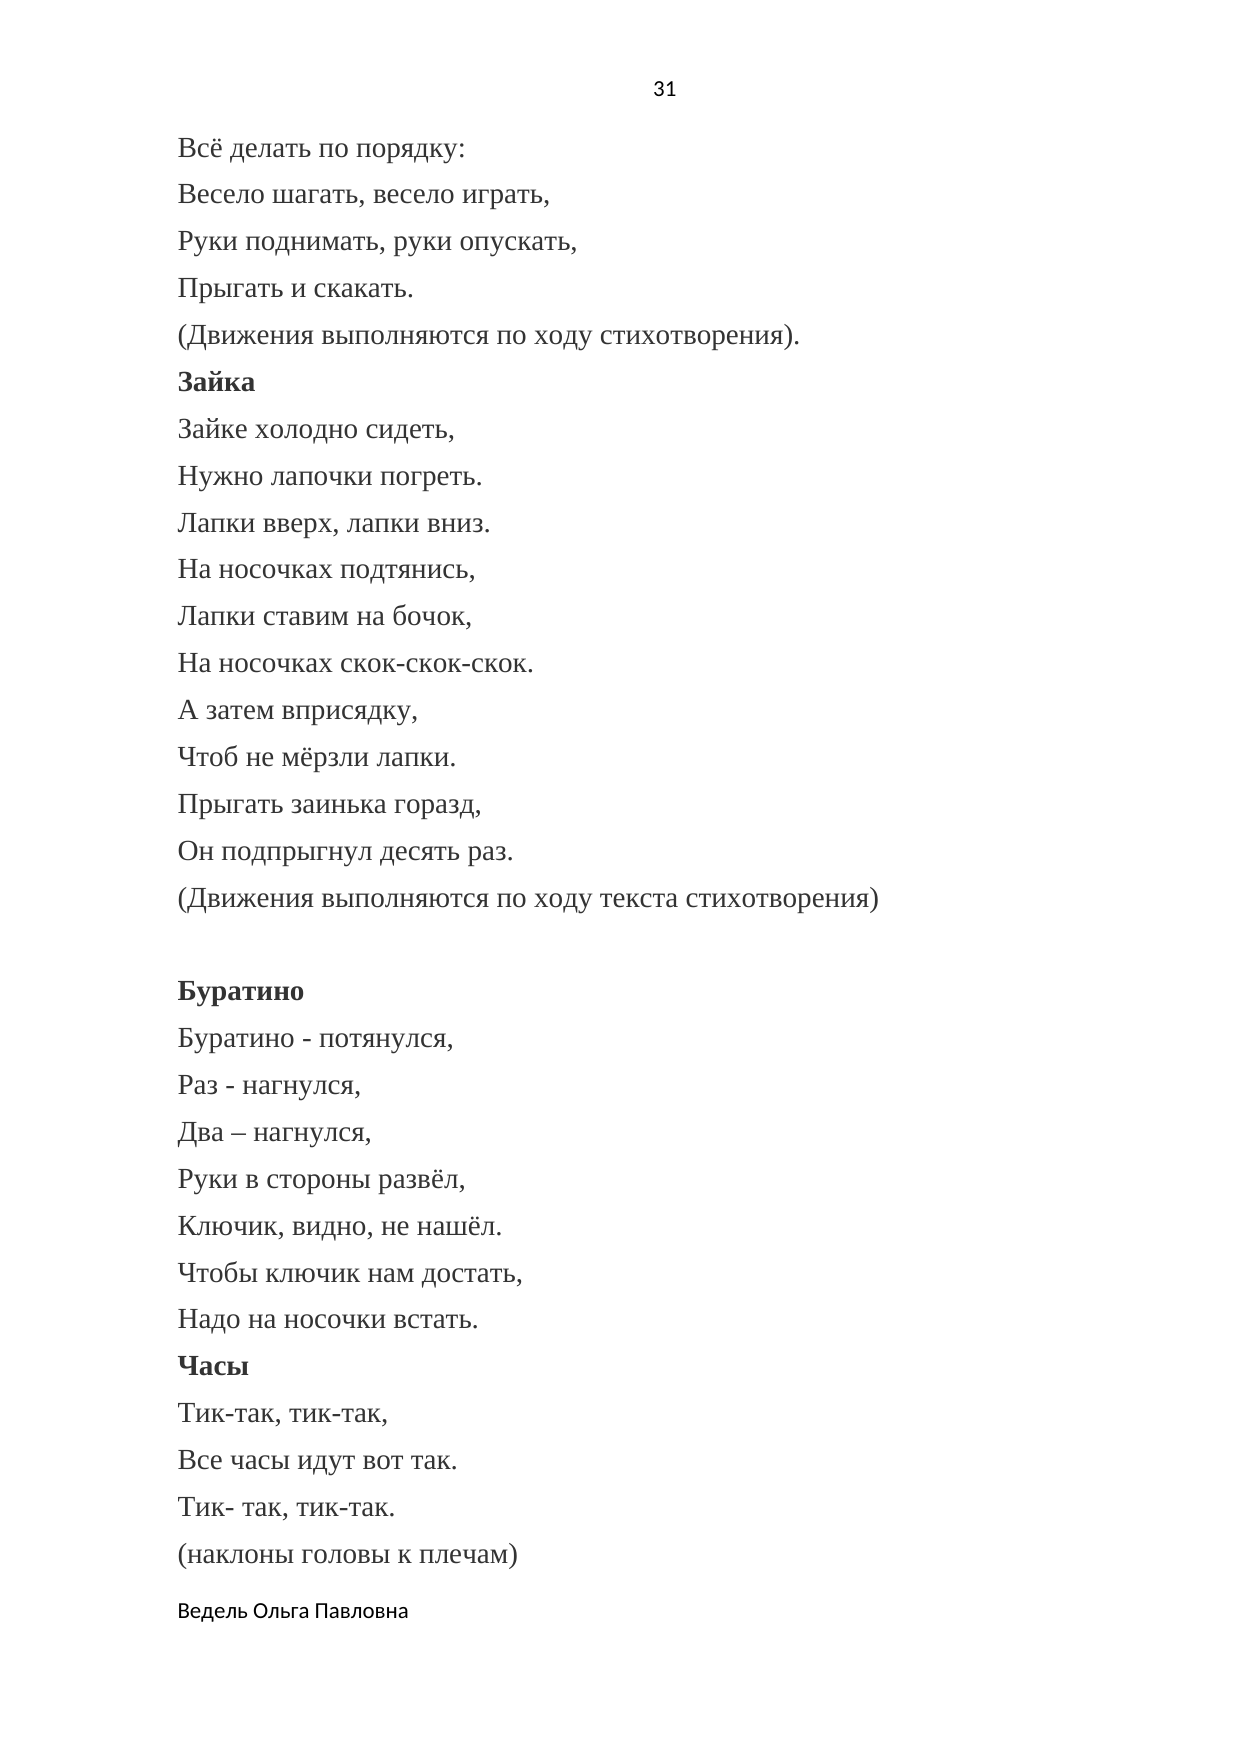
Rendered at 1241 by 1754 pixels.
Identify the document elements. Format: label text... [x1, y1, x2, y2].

text Весело шагать, весело играть, [177, 177, 1152, 210]
text (Движения выполняются по ходу текста стихотворения) [177, 880, 1152, 913]
text Чтобы ключик нам достать, [177, 1255, 1152, 1288]
text Зайка [177, 364, 1152, 398]
text Руки поднимать, руки опускать, [177, 223, 1152, 257]
text Надо на носочки встать. [177, 1302, 1152, 1335]
text Часы [177, 1348, 1152, 1382]
text Тик-так, тик-так, [177, 1395, 1152, 1429]
text (Движения выполняются по ходу стихотворения). [177, 317, 1152, 351]
text Буратино [177, 973, 1152, 1007]
text На носочках скок-скок-скок. [177, 645, 1152, 679]
text Чтоб не мёрзли лапки. [177, 739, 1152, 773]
text Прыгать и скакать. [177, 270, 1152, 304]
text Лапки вверх, лапки вниз. [177, 505, 1152, 538]
text (наклоны головы к плечам) [177, 1536, 1152, 1569]
text Прыгать заинька горазд, [177, 786, 1152, 819]
text Два – нагнулся, [177, 1114, 1152, 1148]
text Буратино - потянулся, [177, 1020, 1152, 1054]
text Он подпрыгнул десять раз. [177, 833, 1152, 866]
text На носочках подтянись, [177, 552, 1152, 585]
text Всё делать по порядку: [177, 130, 1152, 163]
text Тик- так, тик-так. [177, 1489, 1152, 1523]
text Зайке холодно сидеть, [177, 411, 1152, 444]
text А затем вприсядку, [177, 692, 1152, 726]
text Раз - нагнулся, [177, 1067, 1152, 1101]
text Ключик, видно, не нашёл. [177, 1208, 1152, 1241]
text Руки в стороны развёл, [177, 1161, 1152, 1194]
text Лапки ставим на бочок, [177, 598, 1152, 632]
text Все часы идут вот так. [177, 1442, 1152, 1476]
text Нужно лапочки погреть. [177, 458, 1152, 491]
